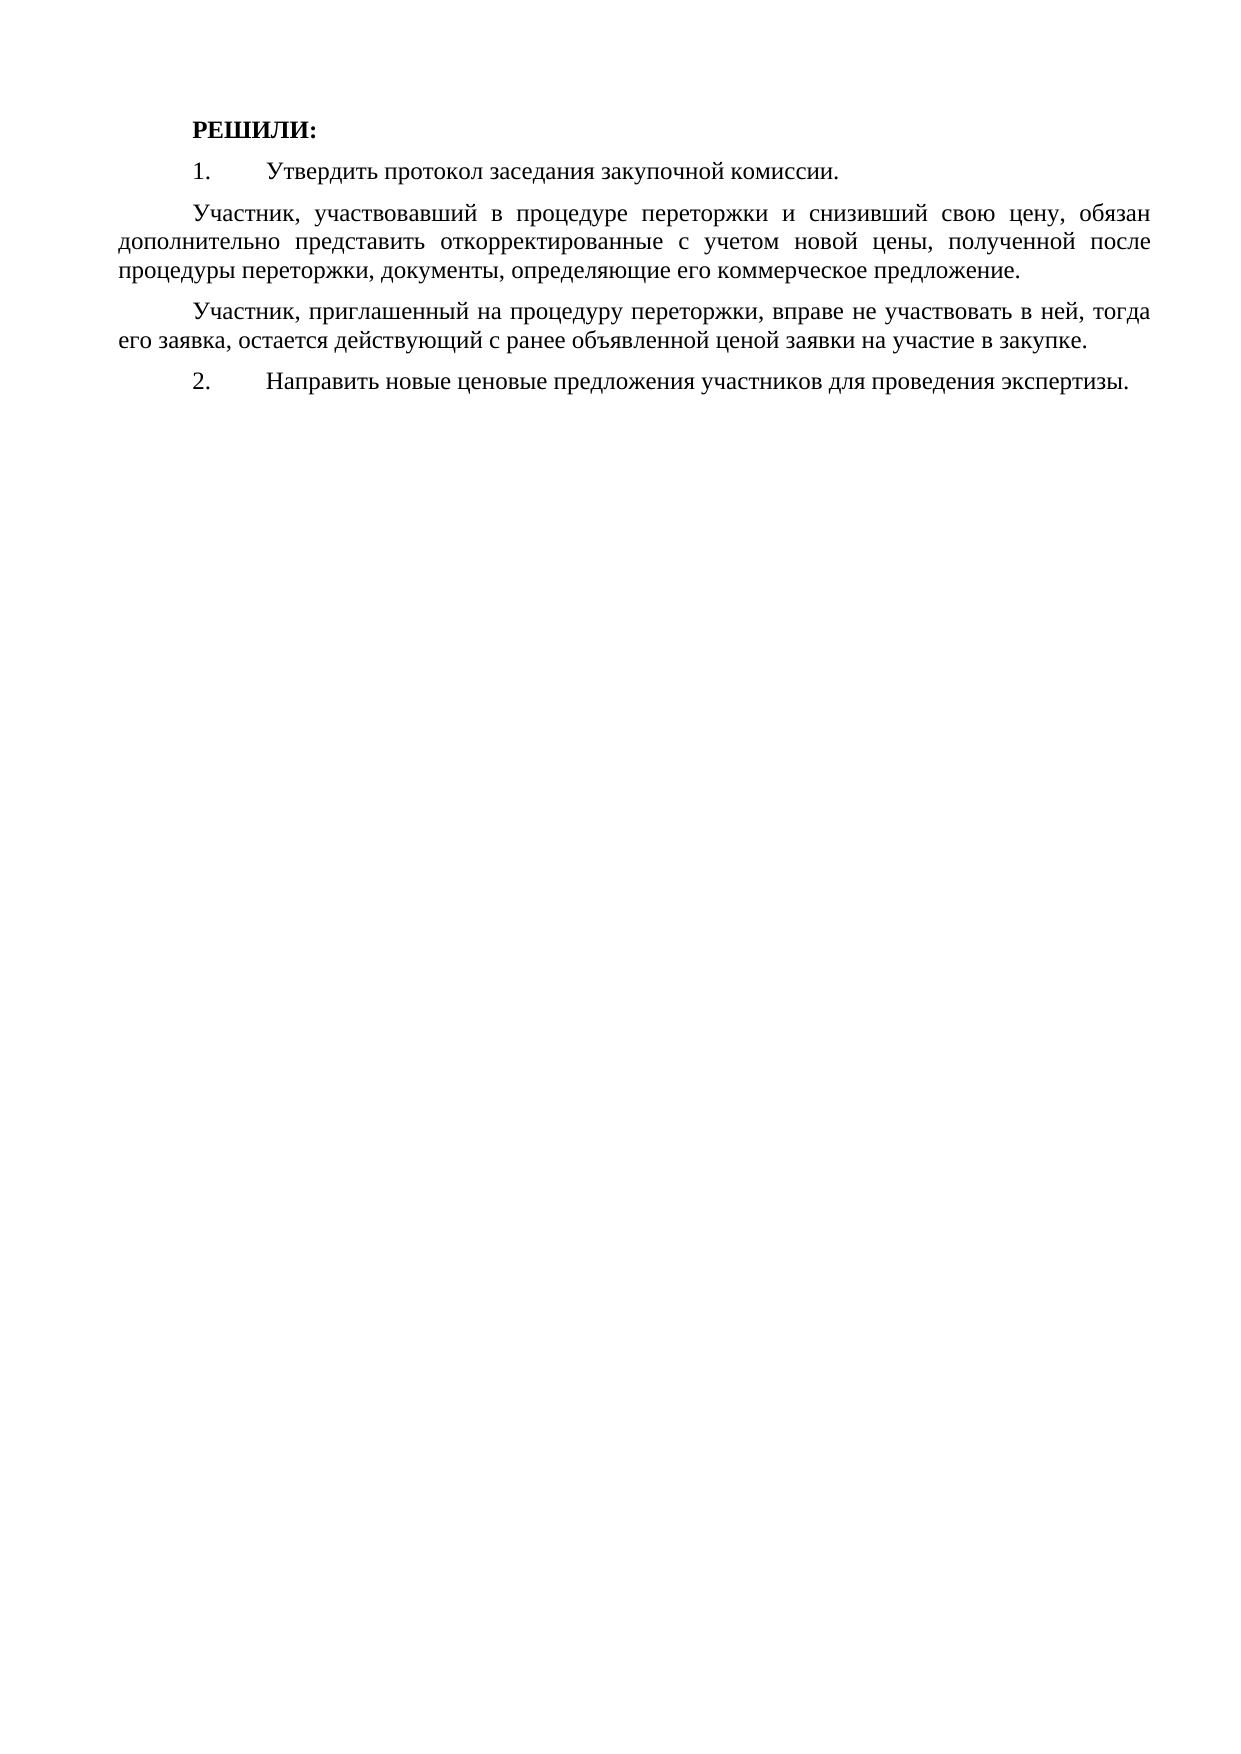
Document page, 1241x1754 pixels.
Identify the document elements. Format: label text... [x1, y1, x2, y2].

list Направить новые ценовые предложения участников для проведения экспертизы. [118, 366, 1152, 395]
list Утвердить протокол заседания закупочной комиссии. [118, 156, 1152, 185]
text Участник, участвовавший в процедуре переторжки и снизивший свою цену, обязан дополнительно представить откорректированные с учетом новой цены, полученной после процедуры переторжки, документы, определяющие его коммерческое предложение. [118, 198, 1152, 284]
text Участник, приглашенный на процедуру переторжки, вправе не участвовать в ней, тогда его заявка, остается действующий с ранее объявленной ценой заявки на участие в закупке. [118, 296, 1152, 354]
text РЕШИЛИ: [118, 115, 1152, 144]
